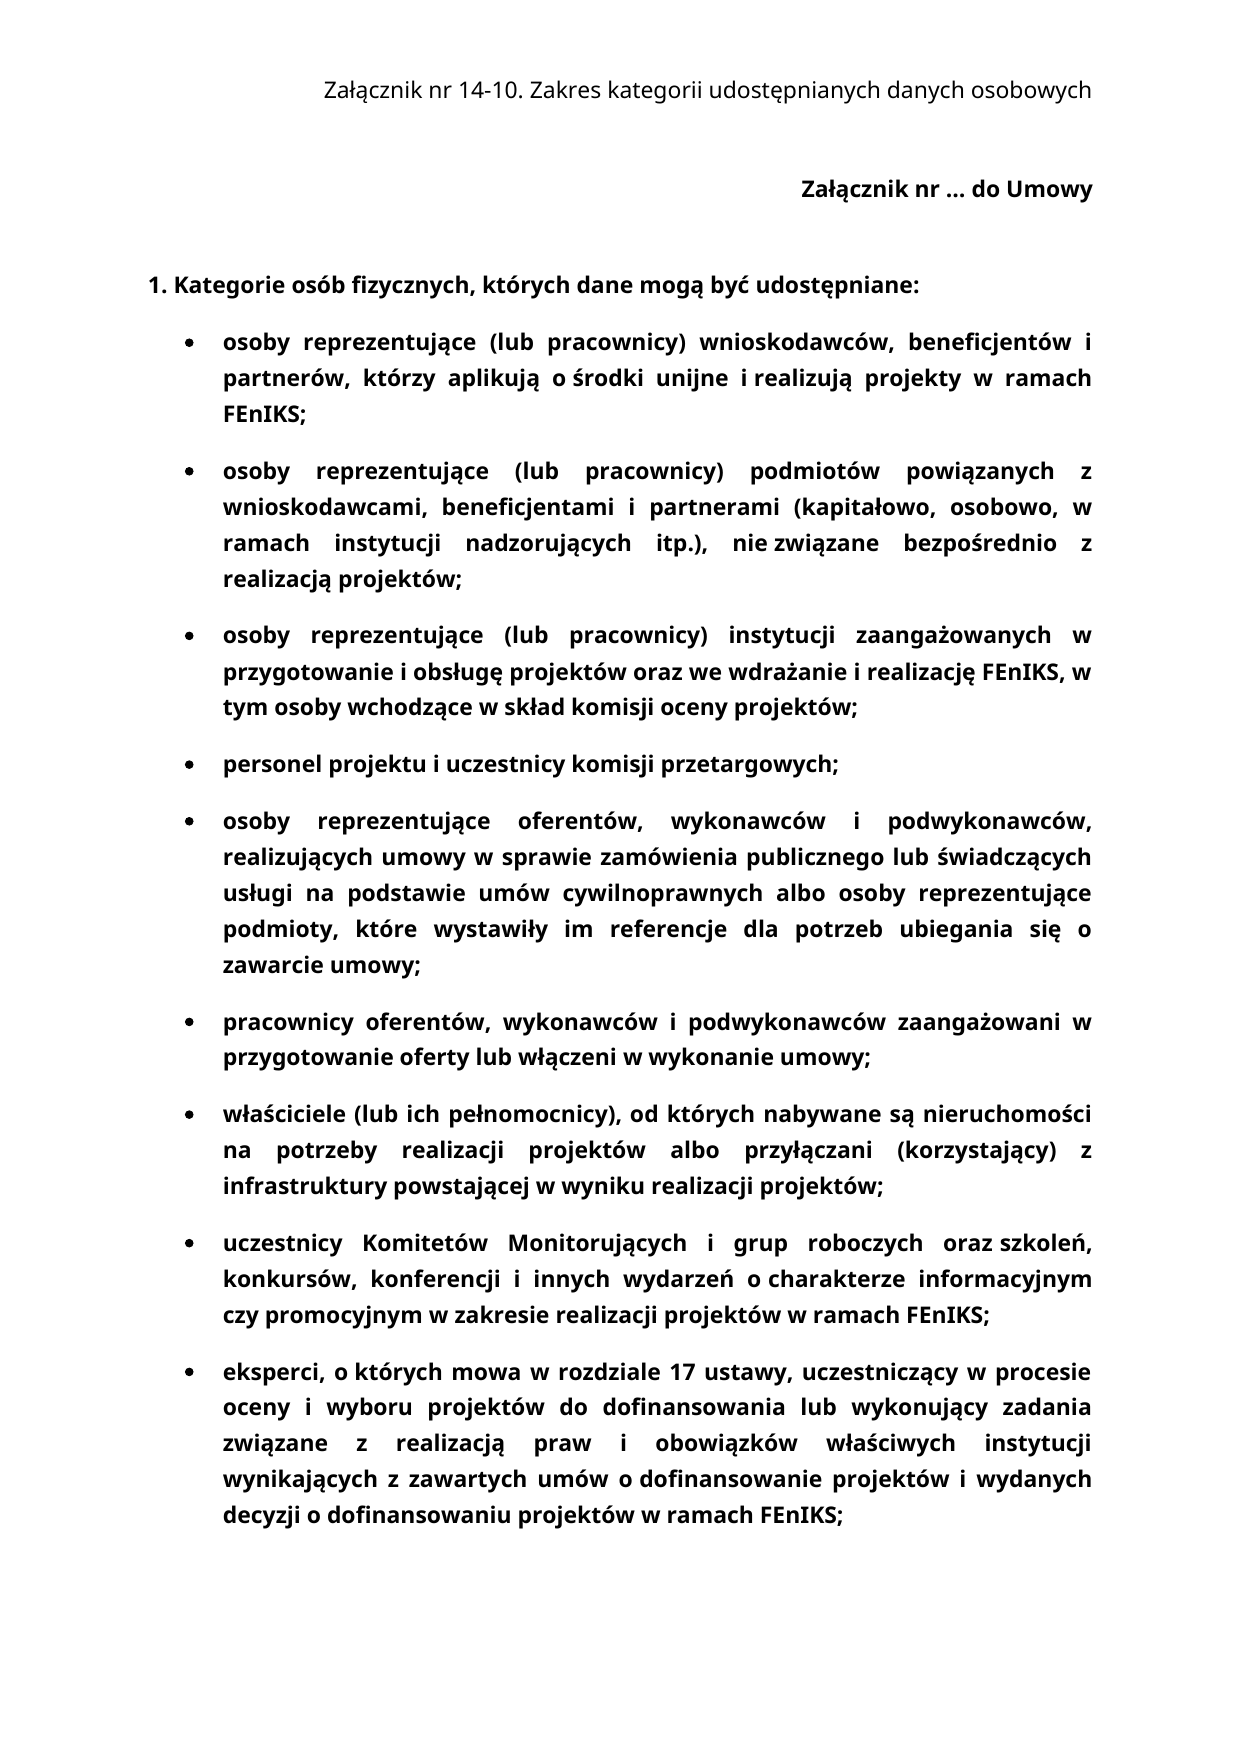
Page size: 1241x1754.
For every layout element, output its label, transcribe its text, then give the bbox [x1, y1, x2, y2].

subtitle Załącznik nr … do Umowy [148, 173, 1093, 204]
list osoby reprezentujące (lub pracownicy) instytucji zaangażowanych w przygotowanie i obsługę projektów oraz we wdrażanie i realizację FEnIKS, w tym osoby wchodzące w skład komisji oceny projektów; [185, 619, 1093, 723]
text 1. Kategorie osób fizycznych, których dane mogą być udostępniane: [148, 269, 1093, 301]
list osoby reprezentujące (lub pracownicy) wnioskodawców, beneficjentów i partnerów, którzy aplikują o środki unijne i realizują projekty w ramach FEnIKS; [185, 326, 1093, 429]
list osoby reprezentujące oferentów, wykonawców i podwykonawców, realizujących umowy w sprawie zamówienia publicznego lub świadczących usługi na podstawie umów cywilnoprawnych albo osoby reprezentujące podmioty, które wystawiły im referencje dla potrzeb ubiegania się o zawarcie umowy; [185, 805, 1093, 980]
list eksperci, o których mowa w rozdziale 17 ustawy, uczestniczący w procesie oceny i wyboru projektów do dofinansowania lub wykonujący zadania związane z realizacją praw i obowiązków właściwych instytucji wynikających z zawartych umów o dofinansowanie projektów i wydanych decyzji o dofinansowaniu projektów w ramach FEnIKS; [185, 1355, 1093, 1530]
list personel projektu i uczestnicy komisji przetargowych; [185, 748, 1093, 779]
list pracownicy oferentów, wykonawców i podwykonawców zaangażowani w przygotowanie oferty lub włączeni w wykonanie umowy; [185, 1005, 1093, 1073]
list właściciele (lub ich pełnomocnicy), od których nabywane są nieruchomości na potrzeby realizacji projektów albo przyłączani (korzystający) z infrastruktury powstającej w wyniku realizacji projektów; [185, 1098, 1093, 1201]
list osoby reprezentujące (lub pracownicy) podmiotów powiązanych z wnioskodawcami, beneficjentami i partnerami (kapitałowo, osobowo, w ramach instytucji nadzorujących itp.), nie związane bezpośrednio z realizacją projektów; [185, 455, 1093, 594]
list uczestnicy Komitetów Monitorujących i grup roboczych oraz szkoleń, konkursów, konferencji i innych wydarzeń o charakterze informacyjnym czy promocyjnym w zakresie realizacji projektów w ramach FEnIKS; [185, 1227, 1093, 1330]
